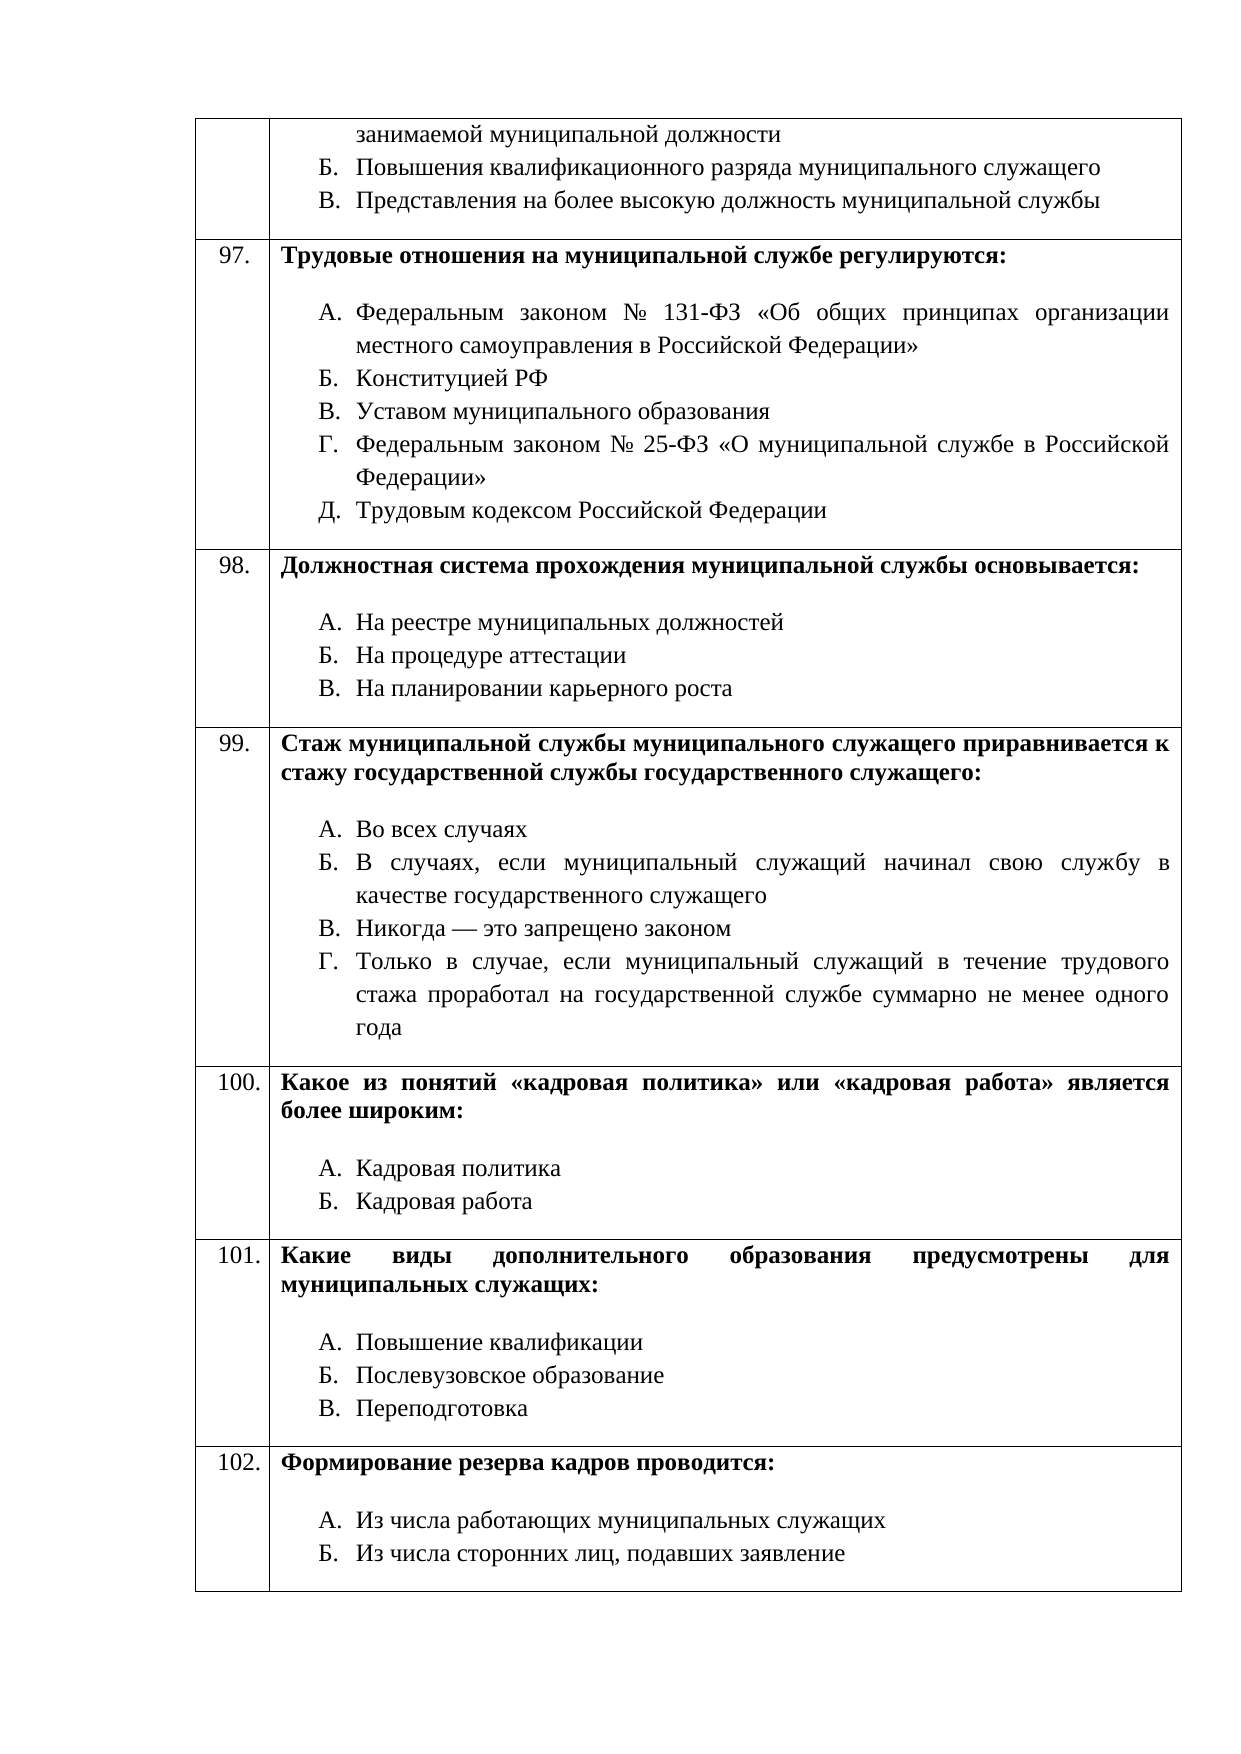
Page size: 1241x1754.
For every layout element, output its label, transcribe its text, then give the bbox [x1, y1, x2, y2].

table_cell [196, 240, 269, 549]
table_cell Должностная система прохождения муниципальной службы основывается: На реестре муниципальных должностей На процедуре аттестации На планировании карьерного роста [270, 550, 1181, 727]
table_cell [196, 728, 269, 1066]
table_cell [196, 119, 269, 239]
table_cell [196, 550, 269, 727]
table_cell Какое из понятий «кадровая политика» или «кадровая работа» является более широким: Кадровая политика Кадровая работа [270, 1067, 1181, 1239]
table_cell Какие виды дополнительного образования предусмотрены для муниципальных служащих: Повышение квалификации Послевузовское образование Переподготовка [270, 1240, 1181, 1446]
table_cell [270, 1447, 1181, 1591]
table_cell [196, 1447, 269, 1591]
table_cell [196, 1067, 269, 1239]
table_cell Стаж муниципальной службы муниципального служащего приравнивается к стажу государственной службы государственного служащего: Во всех случаях В случаях, если муниципальный служащий начинал свою службу в качестве государственного служащего Никогда — это запрещено законом Только в случае, если муниципальный служащий в течение трудового стажа проработал на государственной службе суммарно не менее одного года [270, 728, 1181, 1066]
table_cell Трудовые отношения на муниципальной службе регулируются: Федеральным законом № 131-ФЗ «Об общих принципах организации местного самоуправления в Российской Федерации» Конституцией РФ Уставом муниципального образования Федеральным законом № 25-ФЗ «О муниципальной службе в Российской Федерации» Трудовым кодексом Российской Федерации [270, 240, 1181, 549]
table_cell [196, 1240, 269, 1446]
